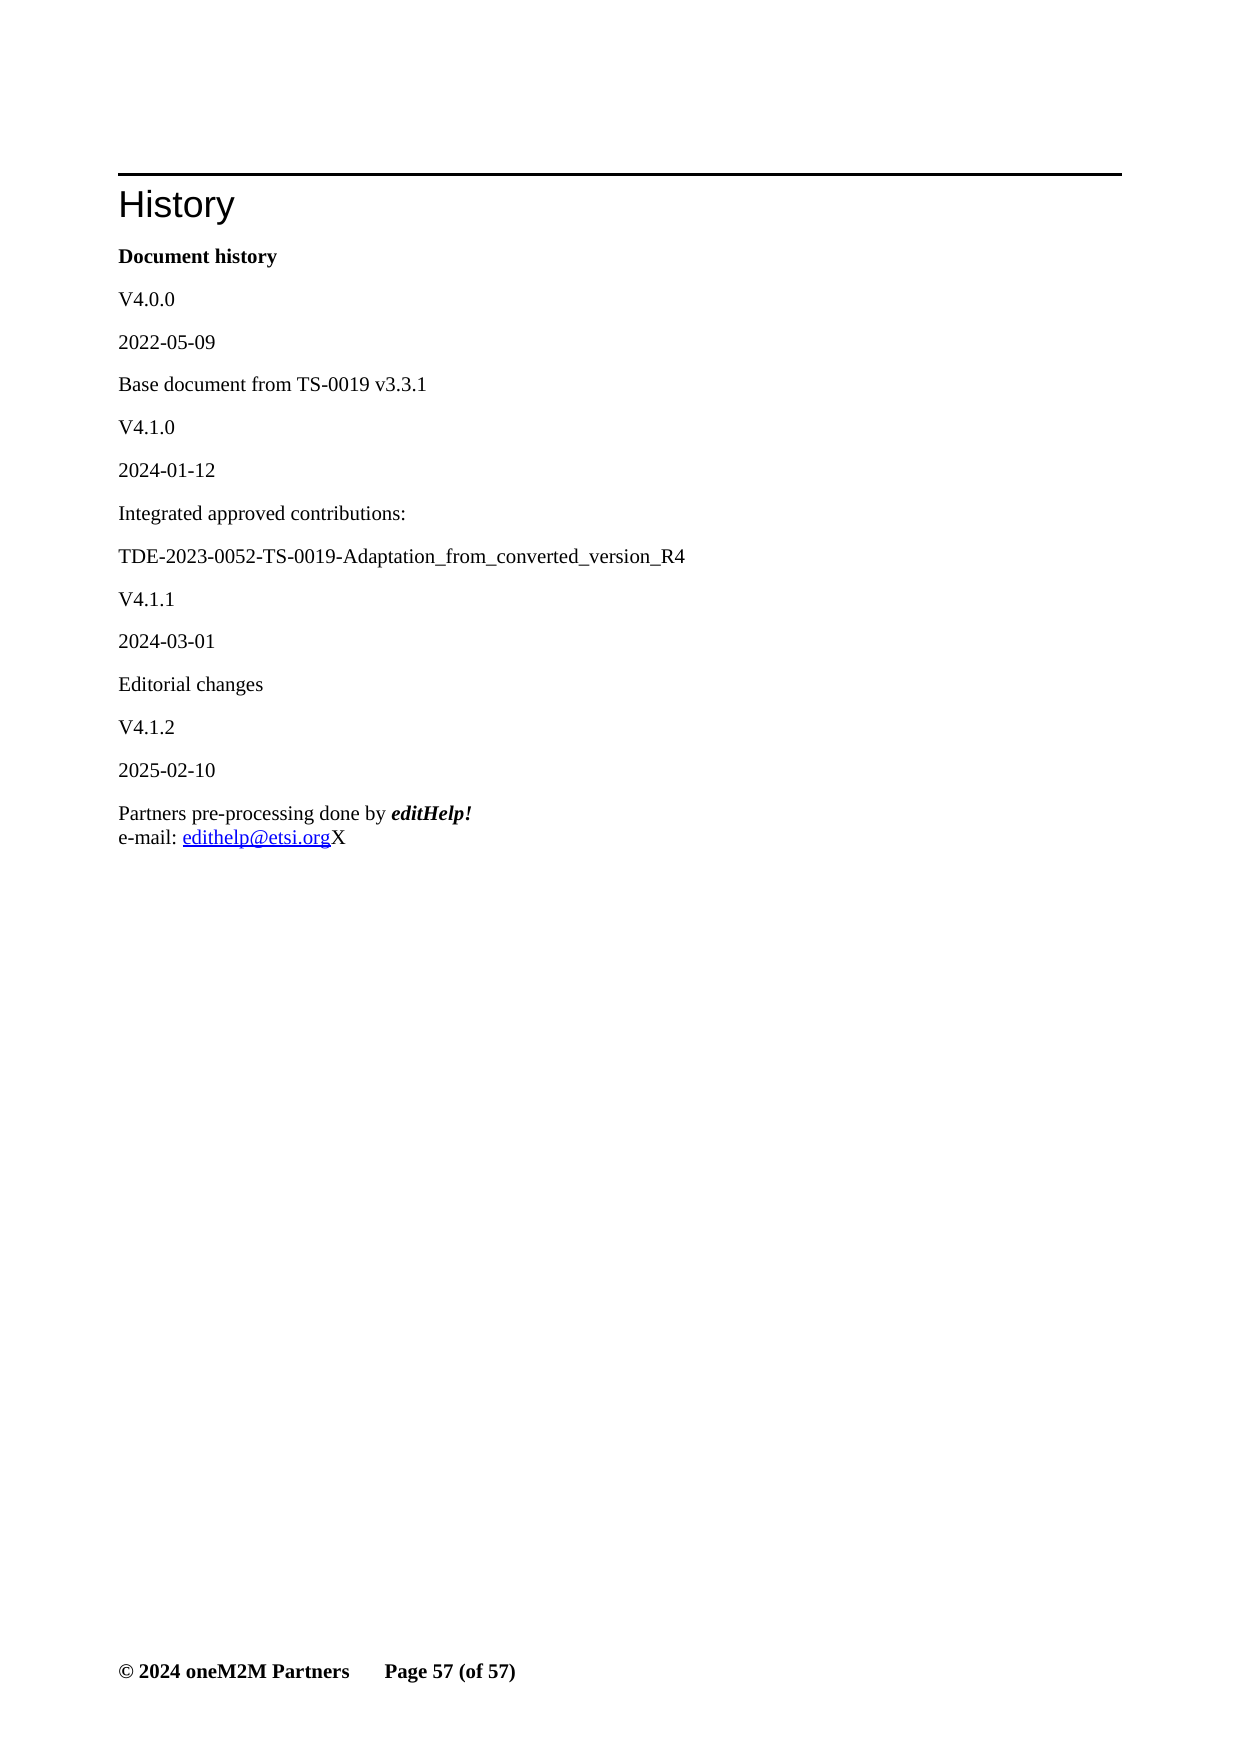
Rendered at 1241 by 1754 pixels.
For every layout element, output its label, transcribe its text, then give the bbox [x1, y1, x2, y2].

subtitle History [118, 176, 1122, 225]
